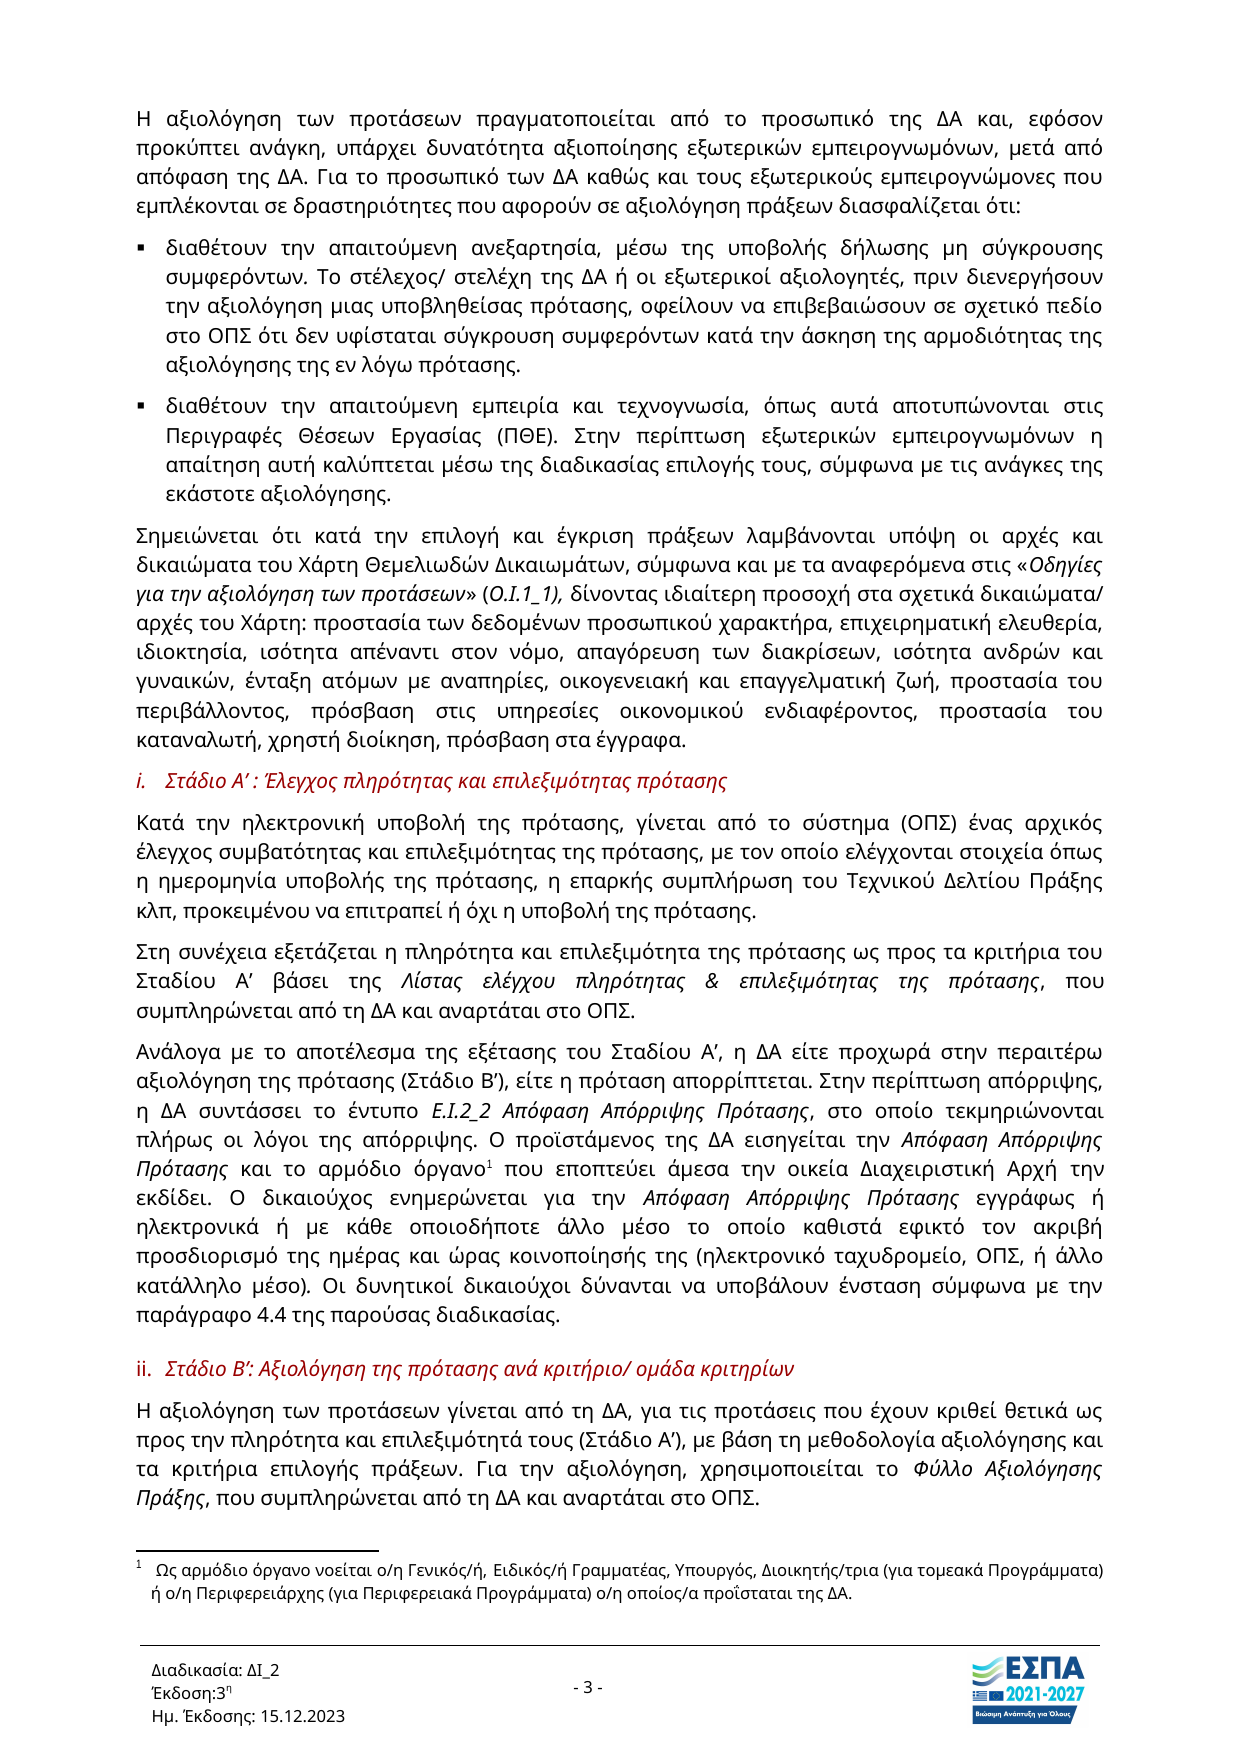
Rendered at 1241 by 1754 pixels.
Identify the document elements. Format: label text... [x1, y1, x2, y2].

picture [967, 1652, 1089, 1728]
text Στη συνέχεια εξετάζεται η πληρότητα και επιλεξιμότητα της πρότασης ως προς τα κριτήρια του Σταδίου Α’ βάσει της Λίστας ελέγχου πληρότητας & επιλεξιμότητας της πρότασης, που συμπληρώνεται από τη ΔΑ και αναρτάται στο ΟΠΣ. [136, 937, 1104, 1024]
list διαθέτουν την απαιτούμενη εμπειρία και τεχνογνωσία, όπως αυτά αποτυπώνονται στις Περιγραφές Θέσεων Εργασίας (ΠΘΕ). Στην περίπτωση εξωτερικών εμπειρογνωμόνων η απαίτηση αυτή καλύπτεται μέσω της διαδικασίας επιλογής τους, σύμφωνα με τις ανάγκες της εκάστοτε αξιολόγησης. [136, 391, 1104, 508]
text Κατά την ηλεκτρονική υποβολή της πρότασης, γίνεται από το σύστημα (ΟΠΣ) ένας αρχικός έλεγχος συμβατότητας και επιλεξιμότητας της πρότασης, με τον οποίο ελέγχονται στοιχεία όπως η ημερομηνία υποβολής της πρότασης, η επαρκής συμπλήρωση του Τεχνικού Δελτίου Πράξης κλπ, προκειμένου να επιτραπεί ή όχι η υποβολή της πρότασης. [136, 808, 1104, 924]
list Στάδιο Α’ : Έλεγχος πληρότητας και επιλεξιμότητας πρότασης [136, 766, 1104, 795]
list διαθέτουν την απαιτούμενη ανεξαρτησία, μέσω της υποβολής δήλωσης μη σύγκρουσης συμφερόντων. Το στέλεχος/ στελέχη της ΔΑ ή οι εξωτερικοί αξιολογητές, πριν διενεργήσουν την αξιολόγηση μιας υποβληθείσας πρότασης, οφείλουν να επιβεβαιώσουν σε σχετικό πεδίο στο ΟΠΣ ότι δεν υφίσταται σύγκρουση συμφερόντων κατά την άσκηση της αρμοδιότητας της αξιολόγησης της εν λόγω πρότασης. [136, 233, 1104, 378]
text Ανάλογα με το αποτέλεσμα της εξέτασης του Σταδίου Α’, η ΔΑ είτε προχωρά στην περαιτέρω αξιολόγηση της πρότασης (Στάδιο Β’), είτε η πρόταση απορρίπτεται. Στην περίπτωση απόρριψης, η ΔΑ συντάσσει το έντυπο Ε.Ι.2_2 Απόφαση Απόρριψης Πρότασης, στο οποίο τεκμηριώνονται πλήρως οι λόγοι της απόρριψης. Ο προϊστάμενος της ΔΑ εισηγείται την Απόφαση Απόρριψης Πρότασης και το αρμόδιο όργανο που εποπτεύει άμεσα την οικεία Διαχειριστική Αρχή την εκδίδει. Ο δικαιούχος ενημερώνεται για την Απόφαση Απόρριψης Πρότασης εγγράφως ή ηλεκτρονικά ή με κάθε οποιοδήποτε άλλο μέσο το οποίο καθιστά εφικτό τον ακριβή προσδιορισμό της ημέρας και ώρας κοινοποίησής της (ηλεκτρονικό ταχυδρομείο, ΟΠΣ, ή άλλο κατάλληλο μέσο). Οι δυνητικοί δικαιούχοι δύνανται να υποβάλουν ένσταση σύμφωνα με την παράγραφο 4.4 της παρούσας διαδικασίας. [136, 1037, 1104, 1328]
text Σημειώνεται ότι κατά την επιλογή και έγκριση πράξεων λαμβάνονται υπόψη οι αρχές και δικαιώματα του Χάρτη Θεμελιωδών Δικαιωμάτων, σύμφωνα και με τα αναφερόμενα στις «Οδηγίες για την αξιολόγηση των προτάσεων» (Ο.Ι.1_1), δίνοντας ιδιαίτερη προσοχή στα σχετικά δικαιώματα/ αρχές του Χάρτη: προστασία των δεδομένων προσωπικού χαρακτήρα, επιχειρηματική ελευθερία, ιδιοκτησία, ισότητα απέναντι στον νόμο, απαγόρευση των διακρίσεων, ισότητα ανδρών και γυναικών, ένταξη ατόμων με αναπηρίες, οικογενειακή και επαγγελματική ζωή, προστασία του περιβάλλοντος, πρόσβαση στις υπηρεσίες οικονομικού ενδιαφέροντος, προστασία του καταναλωτή, χρηστή διοίκηση, πρόσβαση στα έγγραφα. [136, 520, 1104, 753]
text Η αξιολόγηση των προτάσεων πραγματοποιείται από το προσωπικό της ΔΑ και, εφόσον προκύπτει ανάγκη, υπάρχει δυνατότητα αξιοποίησης εξωτερικών εμπειρογνωμόνων, μετά από απόφαση της ΔΑ. Για το προσωπικό των ΔΑ καθώς και τους εξωτερικούς εμπειρογνώμονες που εμπλέκονται σε δραστηριότητες που αφορούν σε αξιολόγηση πράξεων διασφαλίζεται ότι: [136, 103, 1104, 220]
text Η αξιολόγηση των προτάσεων γίνεται από τη ΔΑ, για τις προτάσεις που έχουν κριθεί θετικά ως προς την πληρότητα και επιλεξιμότητά τους (Στάδιο Α’), με βάση τη μεθοδολογία αξιολόγησης και τα κριτήρια επιλογής πράξεων. Για την αξιολόγηση, χρησιμοποιείται το Φύλλο Αξιολόγησης Πράξης, που συμπληρώνεται από τη ΔΑ και αναρτάται στο ΟΠΣ. [136, 1395, 1104, 1512]
list Στάδιο Β’: Αξιολόγηση της πρότασης ανά κριτήριο/ ομάδα κριτηρίων [136, 1353, 1104, 1383]
